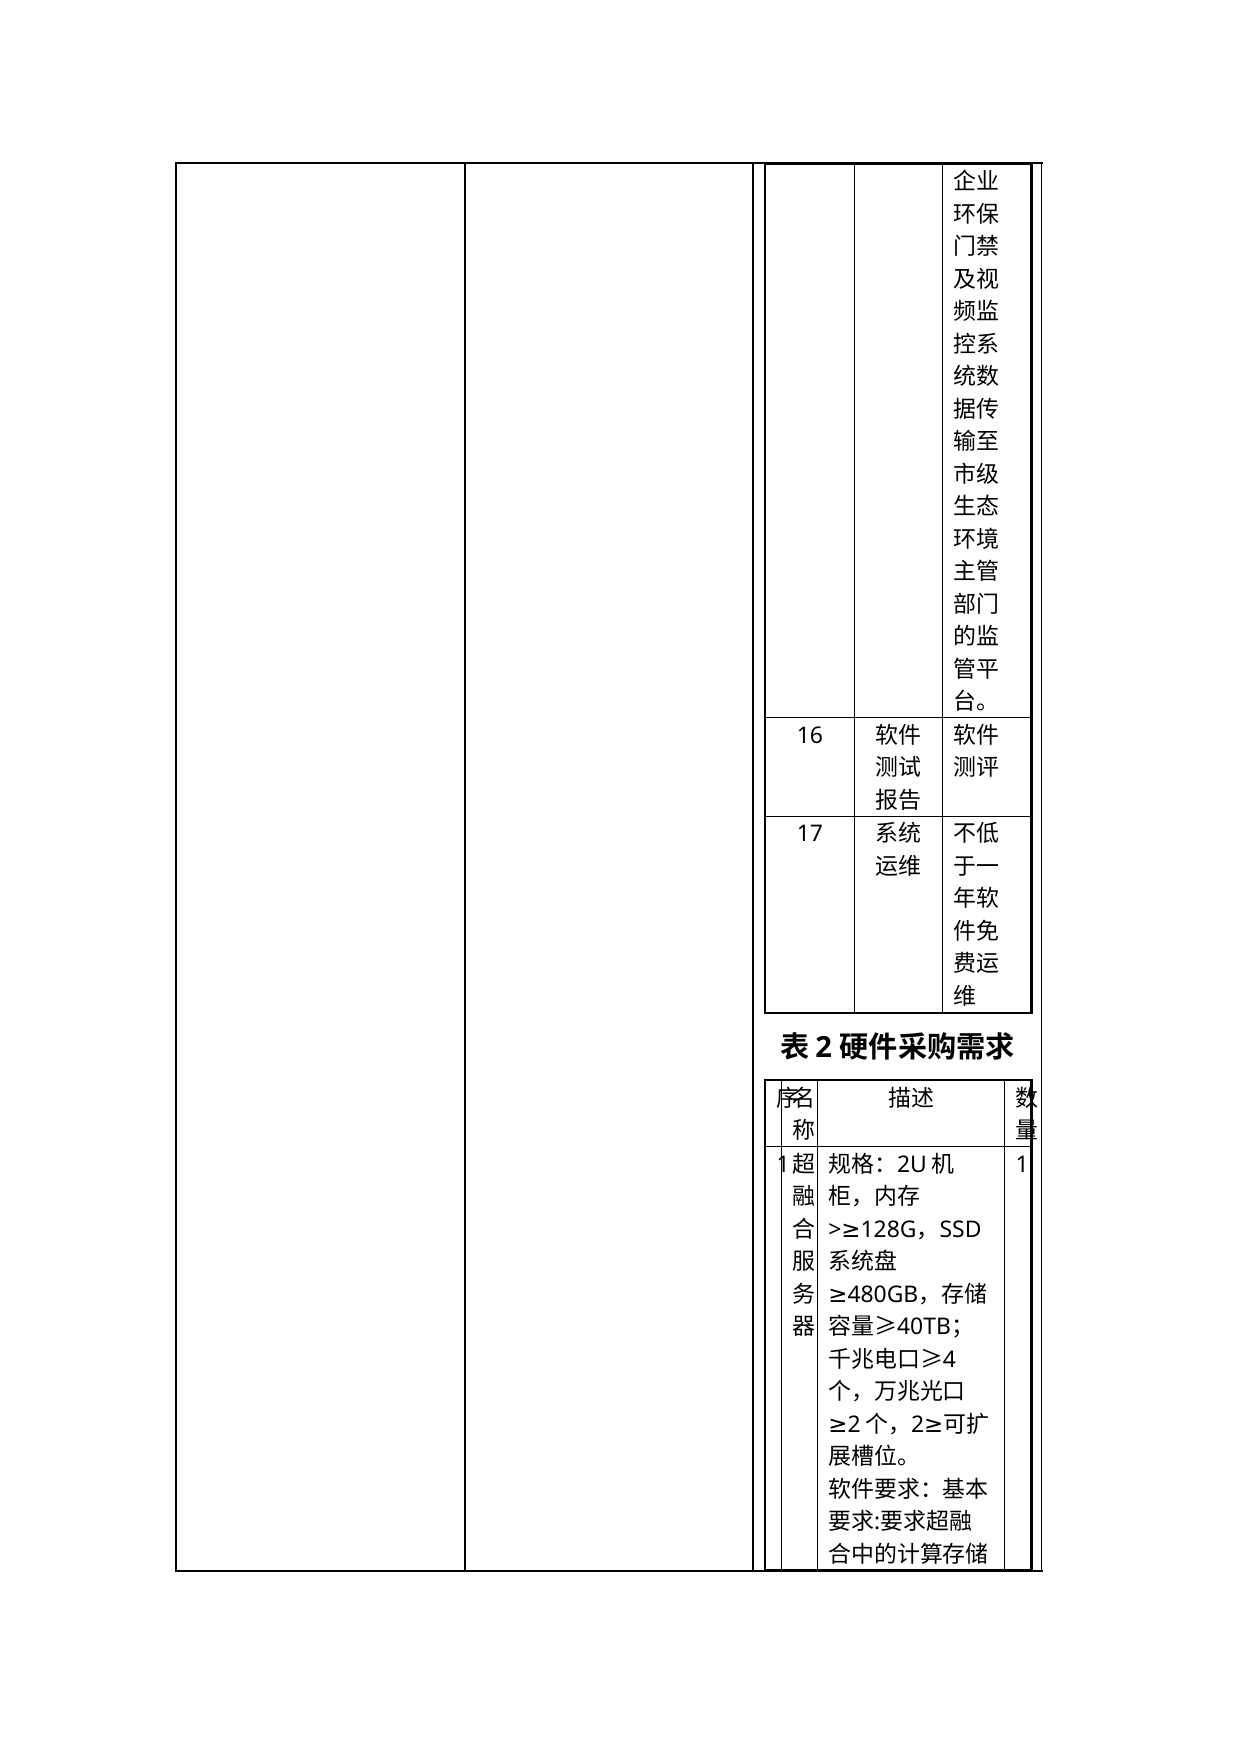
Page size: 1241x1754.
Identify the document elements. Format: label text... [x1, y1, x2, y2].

table_cell 1 [177, 164, 464, 1570]
table_cell [466, 164, 752, 1570]
